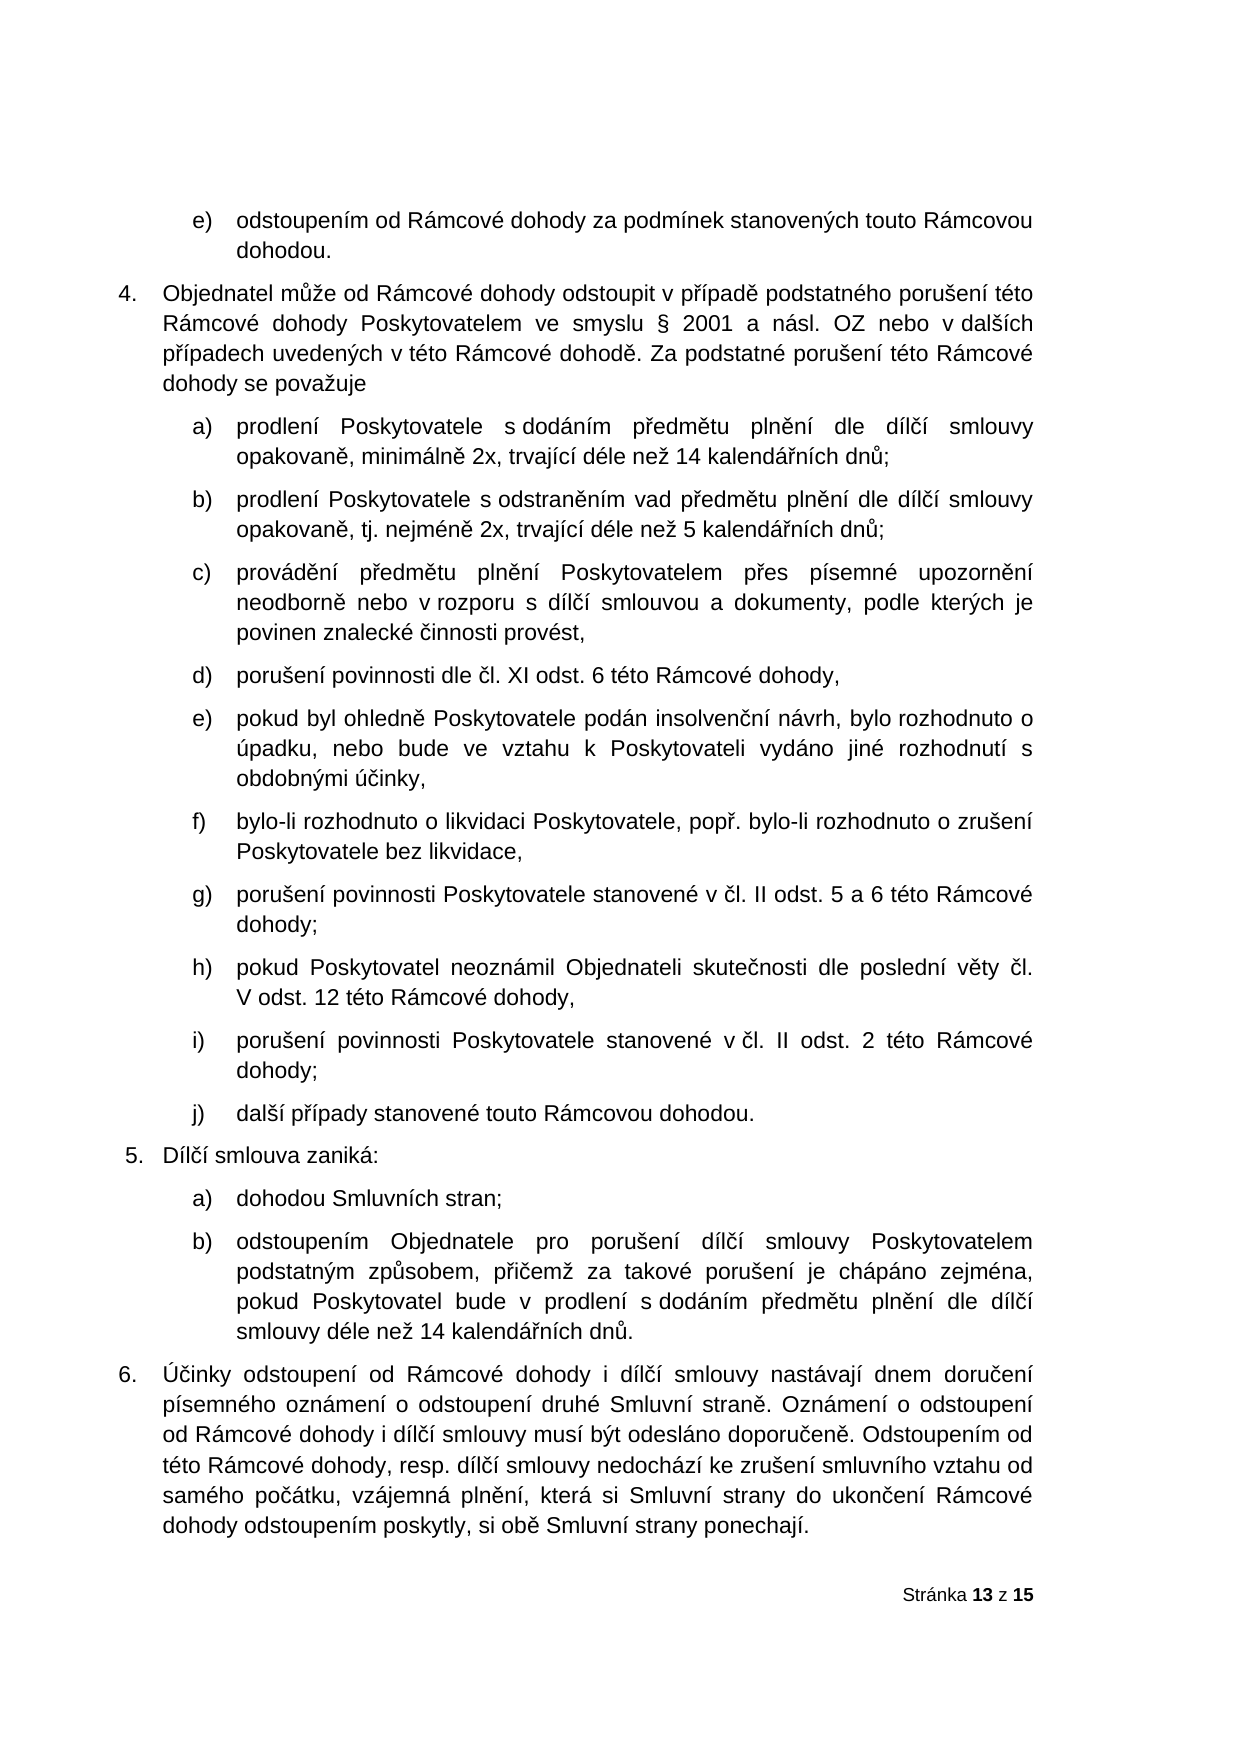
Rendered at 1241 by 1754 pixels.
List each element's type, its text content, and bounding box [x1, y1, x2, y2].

list pokud byl ohledně Poskytovatele podán insolvenční návrh, bylo rozhodnuto o úpadku, nebo bude ve vztahu k Poskytovateli vydáno jiné rozhodnutí s obdobnými účinky, [192, 705, 1033, 791]
list provádění předmětu plnění Poskytovatelem přes písemné upozornění neodborně nebo v rozporu s dílčí smlouvou a dokumenty, podle kterých je povinen znalecké činnosti provést, [192, 559, 1033, 646]
list další případy stanovené touto Rámcovou dohodou. [192, 1099, 1033, 1126]
list porušení povinnosti Poskytovatele stanovené v čl. II odst. 5 a 6 této Rámcové dohody; [192, 881, 1033, 937]
list Dílčí smlouva zaniká: [125, 1142, 1033, 1168]
list odstoupením od Rámcové dohody za podmínek stanovených touto Rámcovou dohodou. [192, 207, 1033, 263]
list prodlení Poskytovatele s dodáním předmětu plnění dle dílčí smlouvy opakovaně, minimálně 2x, trvající déle než 14 kalendářních dnů; [192, 413, 1033, 469]
list porušení povinnosti dle čl. XI odst. 6 této Rámcové dohody, [192, 662, 1033, 688]
list dohodou Smluvních stran; [192, 1185, 1033, 1211]
list Účinky odstoupení od Rámcové dohody i dílčí smlouvy nastávají dnem doručení písemného oznámení o odstoupení druhé Smluvní straně. Oznámení o odstoupení od Rámcové dohody i dílčí smlouvy musí být odesláno doporučeně. Odstoupením od této Rámcové dohody, resp. dílčí smlouvy nedochází ke zrušení smluvního vztahu od samého počátku, vzájemná plnění, která si Smluvní strany do ukončení Rámcové dohody odstoupením poskytly, si obě Smluvní strany ponechají. [118, 1361, 1033, 1538]
list porušení povinnosti Poskytovatele stanovené v čl. II odst. 2 této Rámcové dohody; [192, 1027, 1033, 1083]
list odstoupením Objednatele pro porušení dílčí smlouvy Poskytovatelem podstatným způsobem, přičemž za takové porušení je chápáno zejména, pokud Poskytovatel bude v prodlení s dodáním předmětu plnění dle dílčí smlouvy déle než 14 kalendářních dnů. [192, 1228, 1033, 1344]
list bylo-li rozhodnuto o likvidaci Poskytovatele, popř. bylo-li rozhodnuto o zrušení Poskytovatele bez likvidace, [192, 808, 1033, 864]
list Objednatel může od Rámcové dohody odstoupit v případě podstatného porušení této Rámcové dohody Poskytovatelem ve smyslu § 2001 a násl. OZ nebo v dalších případech uvedených v této Rámcové dohodě. Za podstatné porušení této Rámcové dohody se považuje [118, 280, 1033, 397]
list prodlení Poskytovatele s odstraněním vad předmětu plnění dle dílčí smlouvy opakovaně, tj. nejméně 2x, trvající déle než 5 kalendářních dnů; [192, 486, 1033, 542]
list pokud Poskytovatel neoznámil Objednateli skutečnosti dle poslední věty čl. V odst. 12 této Rámcové dohody, [192, 954, 1033, 1010]
